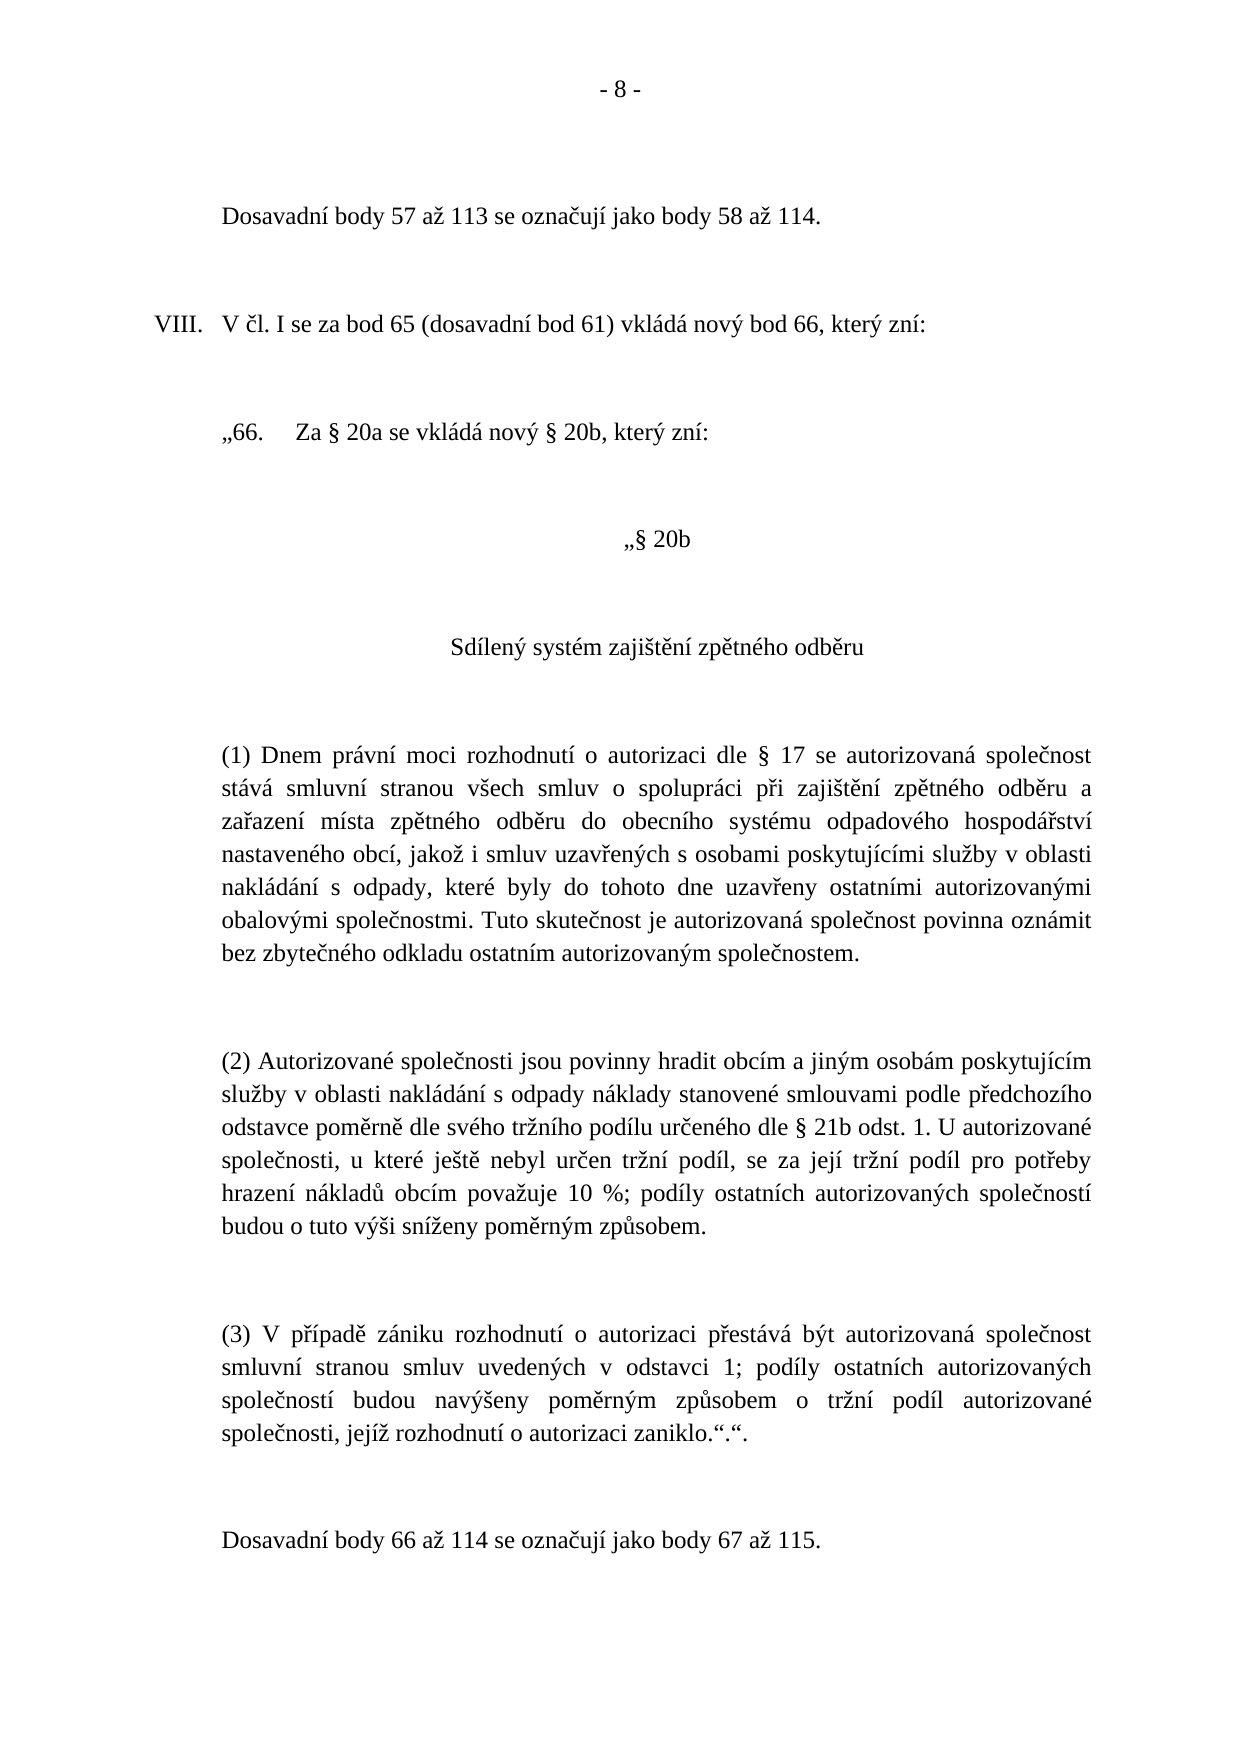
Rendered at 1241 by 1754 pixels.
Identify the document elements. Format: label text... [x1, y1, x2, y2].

text Sdílený systém zajištění zpětného odběru [148, 632, 1093, 661]
text (1) Dnem právní moci rozhodnutí o autorizaci dle § 17 se autorizovaná společnost stává smluvní stranou všech smluv o spolupráci při zajištění zpětného odběru a zařazení místa zpětného odběru do obecního systému odpadového hospodářství nastaveného obcí, jakož i smluv uzavřených s osobami poskytujícími služby v oblasti nakládání s odpady, které byly do tohoto dne uzavřeny ostatními autorizovanými obalovými společnostmi. Tuto skutečnost je autorizovaná společnost povinna oznámit bez zbytečného odkladu ostatním autorizovaným společnostem. [221, 740, 1093, 967]
text „§ 20b [148, 524, 1093, 553]
text „66. Za § 20a se vkládá nový § 20b, který zní: [148, 417, 1093, 446]
text (3) V případě zániku rozhodnutí o autorizaci přestává být autorizovaná společnost smluvní stranou smluv uvedených v odstavci 1; podíly ostatních autorizovaných společností budou navýšeny poměrným způsobem o tržní podíl autorizované společnosti, jejíž rozhodnutí o autorizaci zaniklo.“.“. [221, 1319, 1093, 1446]
text (2) Autorizované společnosti jsou povinny hradit obcím a jiným osobám poskytujícím služby v oblasti nakládání s odpady náklady stanovené smlouvami podle předchozího odstavce poměrně dle svého tržního podílu určeného dle § 21b odst. 1. U autorizované společnosti, u které ještě nebyl určen tržní podíl, se za její tržní podíl pro potřeby hrazení nákladů obcím považuje 10 %; podíly ostatních autorizovaných společností budou o tuto výši sníženy poměrným způsobem. [221, 1046, 1093, 1240]
text VIII. V čl. I se za bod 65 (dosavadní bod 61) vkládá nový bod 66, který zní: [148, 309, 1093, 338]
text Dosavadní body 66 až 114 se označují jako body 67 až 115. [148, 1525, 1093, 1554]
text Dosavadní body 57 až 113 se označují jako body 58 až 114. [148, 201, 1093, 230]
